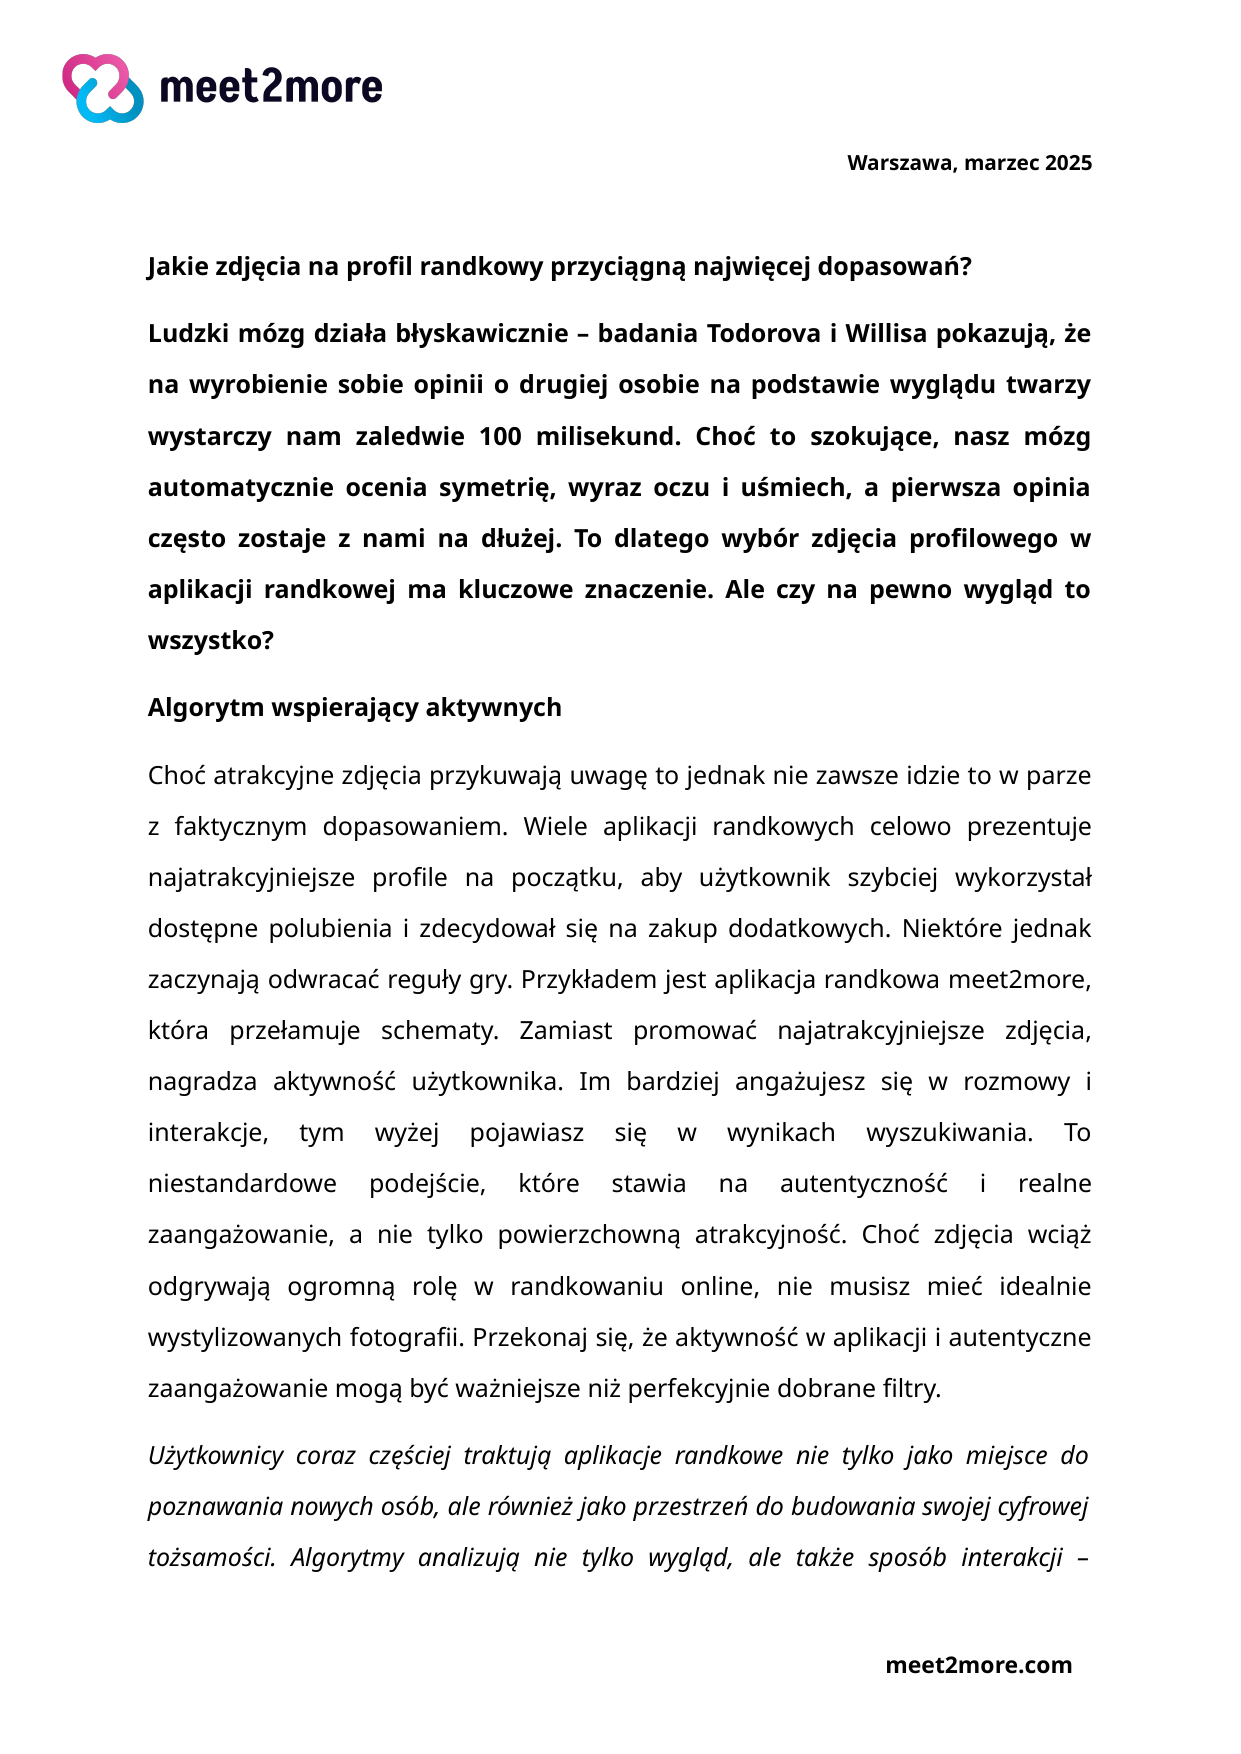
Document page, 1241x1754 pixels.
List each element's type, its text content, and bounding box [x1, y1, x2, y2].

text Algorytm wspierający aktywnych [148, 690, 1093, 724]
text Ludzki mózg działa błyskawicznie – badania Todorova i Willisa pokazują, że na wyrobienie sobie opinii o drugiej osobie na podstawie wyglądu twarzy wystarczy nam zaledwie 100 milisekund. Choć to szokujące, nasz mózg automatycznie ocenia symetrię, wyraz oczu i uśmiech, a pierwsza opinia często zostaje z nami na dłużej. To dlatego wybór zdjęcia profilowego w aplikacji randkowej ma kluczowe znaczenie. Ale czy na pewno wygląd to wszystko? [148, 316, 1093, 656]
text Choć atrakcyjne zdjęcia przykuwają uwagę to jednak nie zawsze idzie to w parze z faktycznym dopasowaniem. Wiele aplikacji randkowych celowo prezentuje najatrakcyjniejsze profile na początku, aby użytkownik szybciej wykorzystał dostępne polubienia i zdecydował się na zakup dodatkowych. Niektóre jednak zaczynają odwracać reguły gry. Przykładem jest aplikacja randkowa meet2more, która przełamuje schematy. Zamiast promować najatrakcyjniejsze zdjęcia, nagradza aktywność użytkownika. Im bardziej angażujesz się w rozmowy i interakcje, tym wyżej pojawiasz się w wynikach wyszukiwania. To niestandardowe podejście, które stawia na autentyczność i realne zaangażowanie, a nie tylko powierzchowną atrakcyjność. Choć zdjęcia wciąż odgrywają ogromną rolę w randkowaniu online, nie musisz mieć idealnie wystylizowanych fotografii. Przekonaj się, że aktywność w aplikacji i autentyczne zaangażowanie mogą być ważniejsze niż perfekcyjnie dobrane filtry. [148, 758, 1093, 1404]
text Warszawa, marzec 2025 [148, 148, 1093, 176]
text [148, 1438, 1093, 1574]
text Jakie zdjęcia na profil randkowy przyciągną najwięcej dopasowań? [148, 248, 1093, 282]
picture [62, 54, 382, 123]
